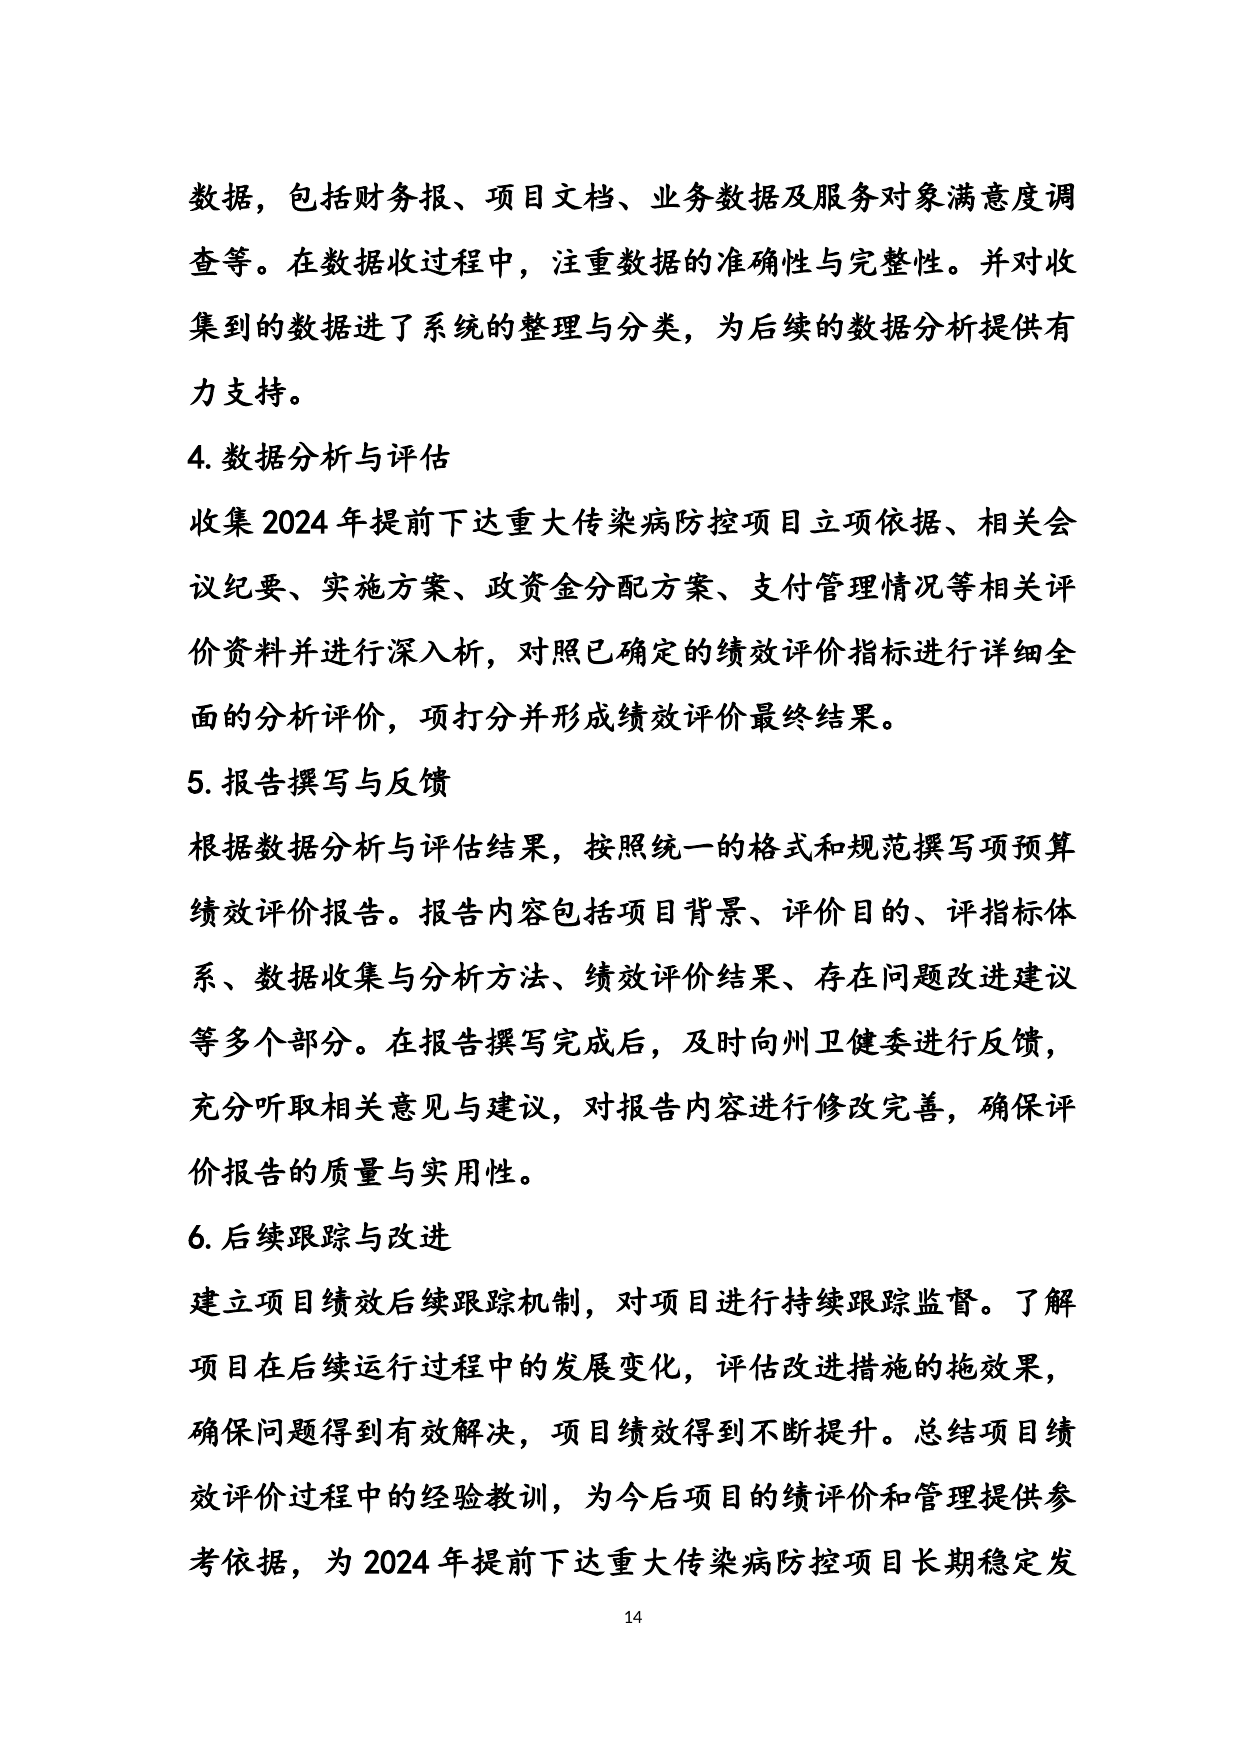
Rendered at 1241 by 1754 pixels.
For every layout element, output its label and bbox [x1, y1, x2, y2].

text [187, 162, 1078, 1592]
